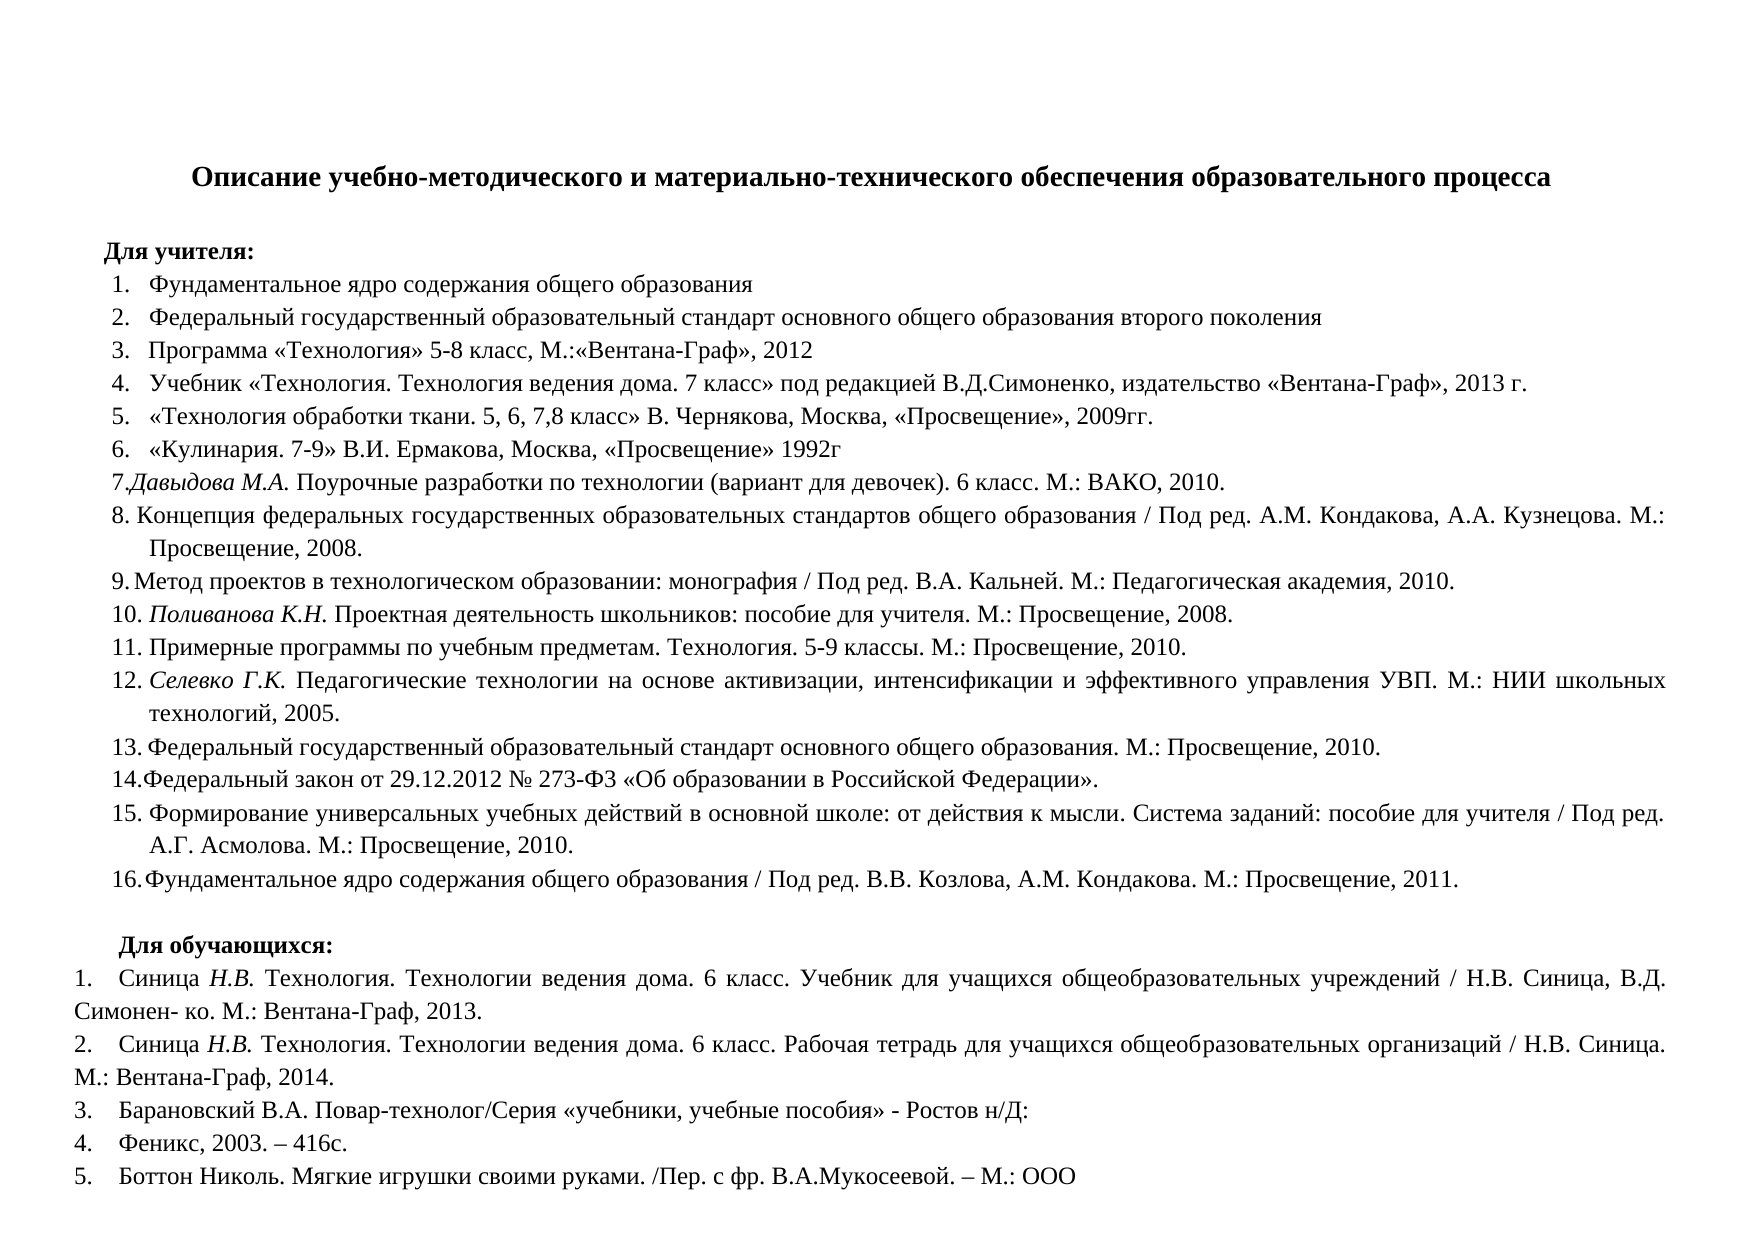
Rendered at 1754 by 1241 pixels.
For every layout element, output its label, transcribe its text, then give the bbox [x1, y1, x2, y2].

list Селевко Г.К. Педагогические технологии на основе активизации, интенсификации и эффективного управления УВП. М.: НИИ школьных технологий, 2005. [111, 666, 1667, 727]
text Для обучающихся: [118, 930, 1669, 958]
list Концепция федеральных государственных образовательных стандартов общего образования / Под ред. А.М. Кондакова, А.А. Кузнецова. М.: Просвещение, 2008. [111, 500, 1667, 562]
list Учебник «Технология. Технология ведения дома. 7 класс» под редакцией В.Д.Симоненко, издательство «Вентана-Граф», 2013 г. [111, 368, 1669, 397]
list Федеральный закон от 29.12.2012 № 273-Ф3 «Об образовании в Российской Федерации». [111, 764, 1667, 793]
list Фундаментальное ядро содержания общего образования [111, 269, 1669, 298]
list Федеральный государственный образовательный стандарт основного общего образования. М.: Просвещение, 2010. [111, 732, 1667, 760]
list Фундаментальное ядро содержания общего образования / Под ред. В.В. Козлова, А.М. Кондакова. М.: Просвещение, 2011. [111, 864, 1667, 892]
list «Технология обработки ткани. 5, 6, 7,8 класс» В. Чернякова, Москва, «Просвещение», 2009гг. [111, 401, 1669, 430]
list Поливанова К.Н. Проектная деятельность школьников: пособие для учителя. М.: Просвещение, 2008. [111, 599, 1667, 628]
list «Кулинария. 7-9» В.И. Ермакова, Москва, «Просвещение» 1992г [111, 434, 1669, 463]
list Федеральный государственный образовательный стандарт основного общего образования второго поколения [111, 302, 1669, 331]
list Боттон Николь. Мягкие игрушки своими руками. /Пер. с фр. В.А.Мукосеевой. – М.: ООО [74, 1161, 1669, 1189]
text Для учителя: [103, 236, 1669, 265]
list Барановский В.А. Повар-технолог/Серия «учебники, учебные пособия» - Ростов н/Д: [74, 1095, 1669, 1123]
list Синица Н.В. Технология. Технологии ведения дома. 6 класс. Учебник для учащихся общеобразовательных учреждений / Н.В. Синица, В.Д. Симонен- ко. М.: Вентана-Граф, 2013. [74, 963, 1667, 1024]
list Формирование универсальных учебных действий в основной школе: от действия к мысли. Система заданий: пособие для учителя / Под ред. А.Г. Асмолова. М.: Просвещение, 2010. [111, 798, 1667, 859]
list Метод проектов в технологическом образовании: монография / Под ред. В.А. Кальней. М.: Педагогическая академия, 2010. [111, 566, 1667, 595]
list Давыдова М.А. Поурочные разработки по технологии (вариант для девочек). 6 класс. М.: ВАКО, 2010. [111, 467, 1667, 496]
text Описание учебно-методического и материально-технического обеспечения образовательного процесса [74, 159, 1669, 193]
list Синица Н.В. Технология. Технологии ведения дома. 6 класс. Рабочая тетрадь для учащихся общеобразовательных организаций / Н.В. Синица. М.: Вентана-Граф, 2014. [74, 1029, 1667, 1091]
list Программа «Технология» 5-8 класс, М.:«Вентана-Граф», 2012 [111, 335, 1669, 364]
list Примерные программы по учебным предметам. Технология. 5-9 классы. М.: Просвещение, 2010. [111, 632, 1667, 661]
list Феникс, 2003. – 416с. [74, 1128, 1669, 1157]
